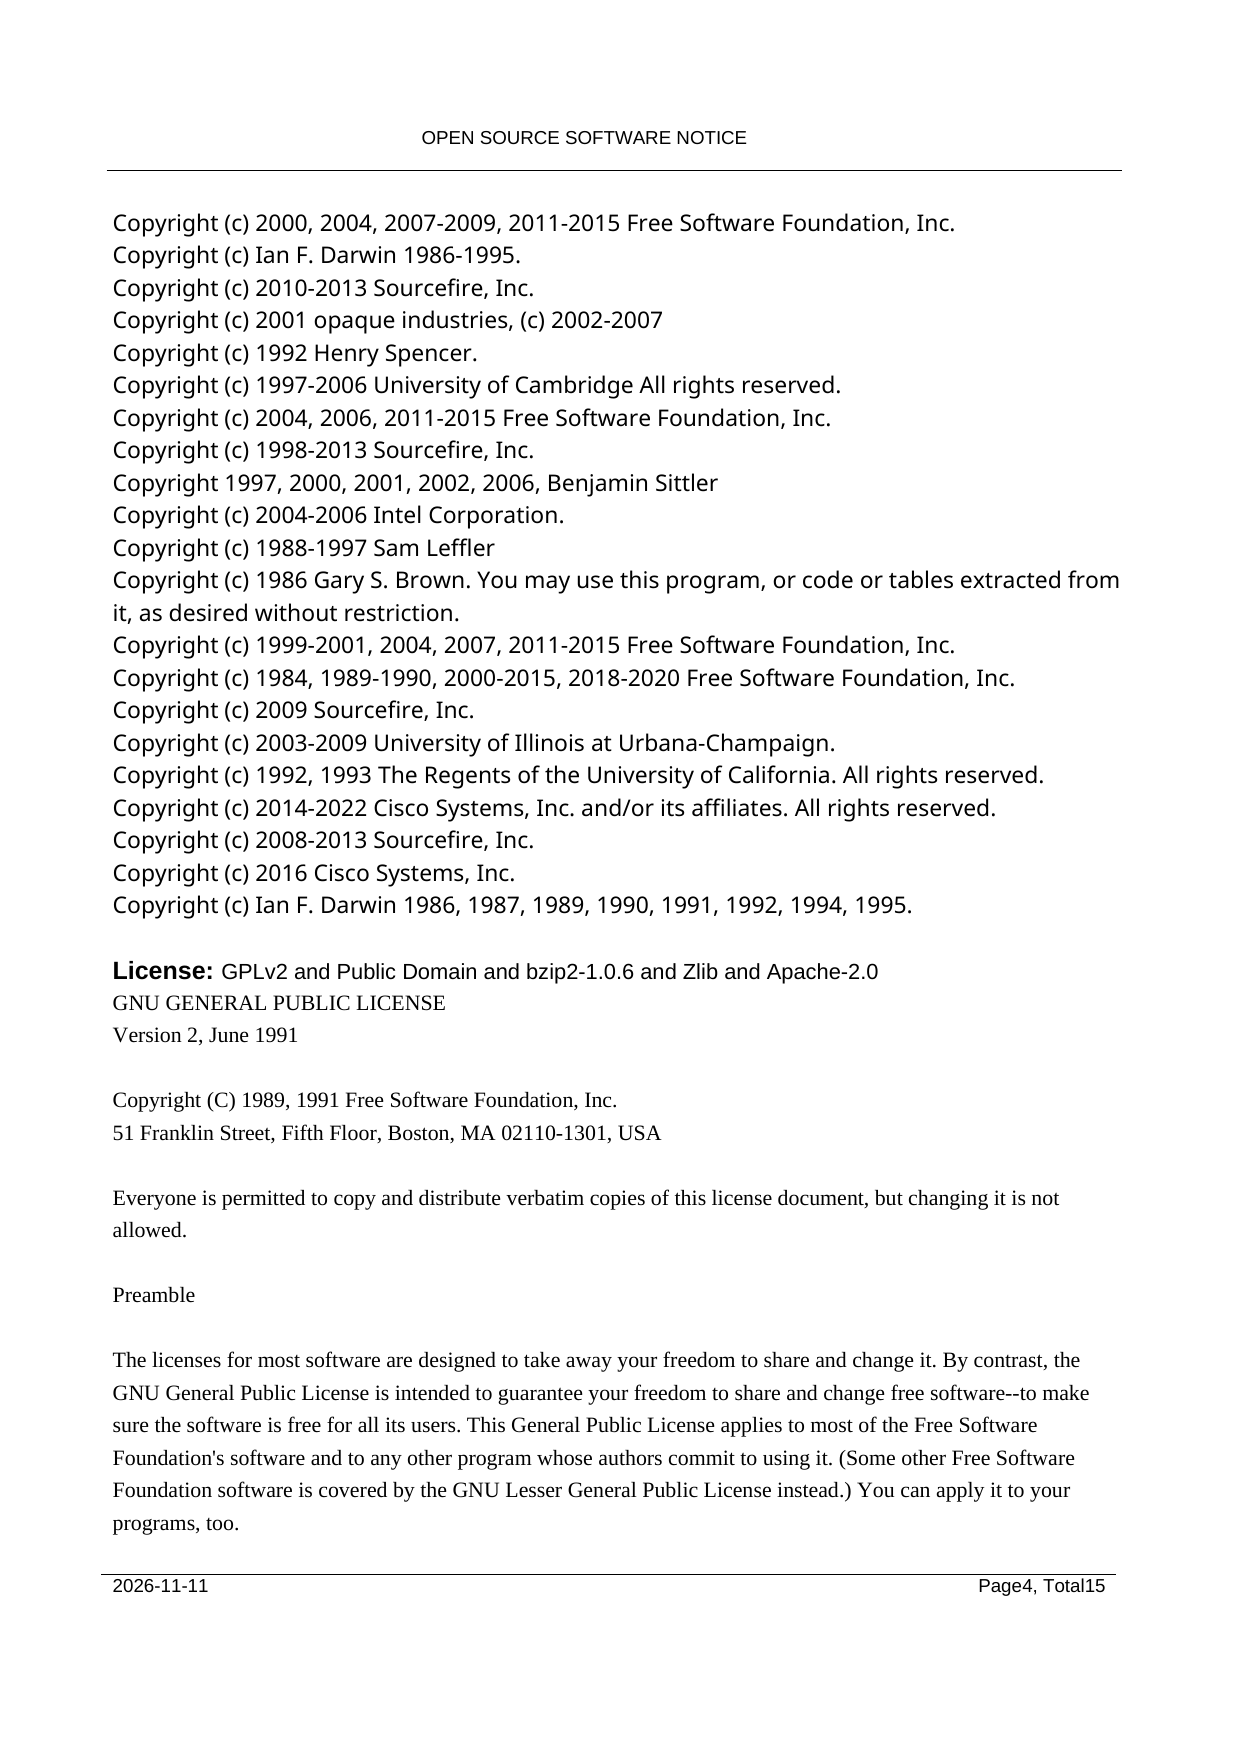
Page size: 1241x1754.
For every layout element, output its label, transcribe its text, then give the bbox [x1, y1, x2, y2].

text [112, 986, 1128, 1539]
text License: GPLv2 and Public Domain and bzip2-1.0.6 and Zlib and Apache-2.0 [112, 954, 1128, 986]
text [112, 206, 1128, 954]
